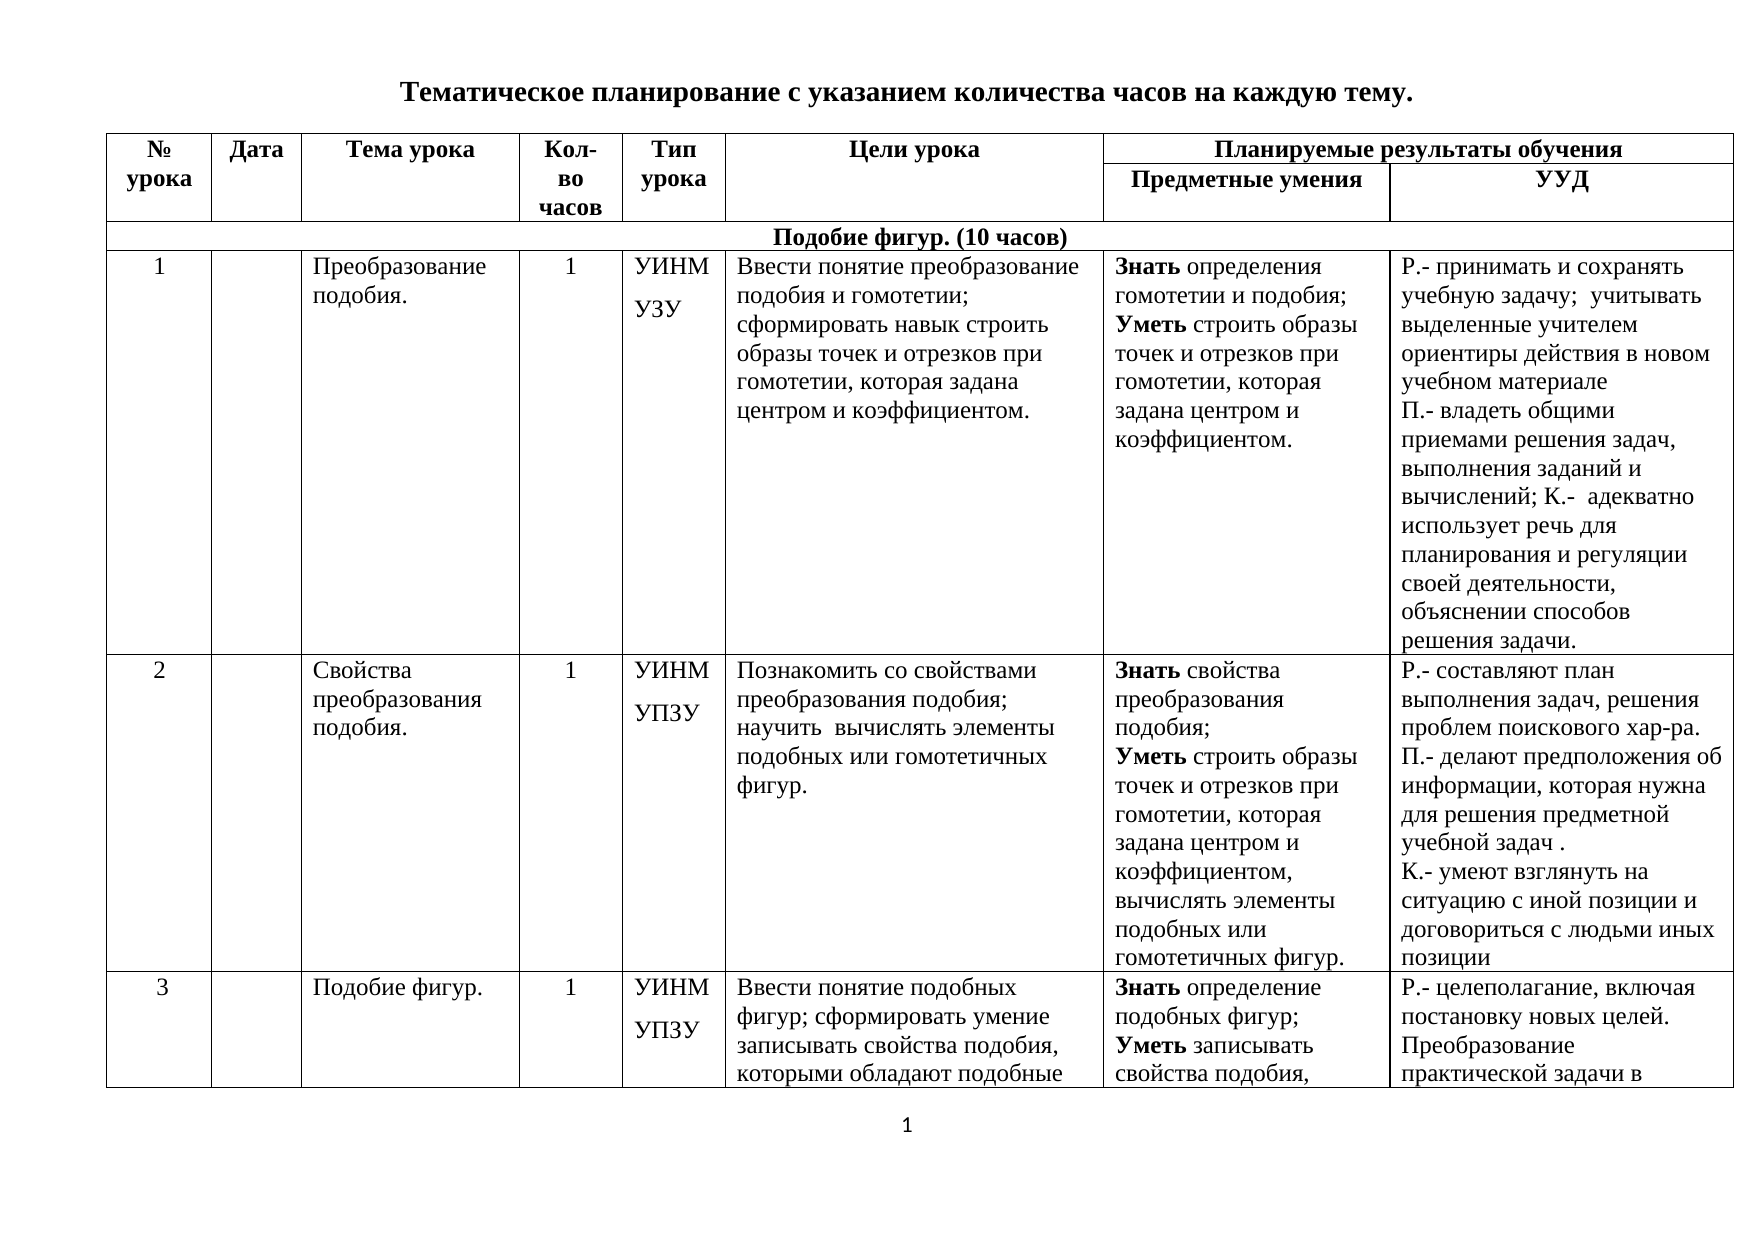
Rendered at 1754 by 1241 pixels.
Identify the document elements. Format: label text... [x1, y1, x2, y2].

table_cell Знать определения гомотетии и подобия; Уметь строить образы точек и отрезков при гомотетии, которая задана центром и коэффициентом. [1104, 251, 1389, 654]
table_cell [212, 972, 301, 1087]
table_header Цели урока [726, 134, 1103, 221]
text Тематическое планирование с указанием количества часов на каждую тему. [118, 74, 1695, 107]
table_cell Подобие фигур. (10 часов) [107, 222, 1733, 250]
table_cell [212, 655, 301, 971]
table_cell Предметные умения [1104, 164, 1389, 221]
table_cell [1391, 972, 1733, 1087]
table_cell Подобие фигур. [302, 972, 519, 1087]
table_header Кол- во часов [520, 134, 622, 221]
table_cell Преобразование подобия. [302, 251, 519, 654]
table_header Дата [212, 134, 301, 221]
table_cell 3 [107, 972, 211, 1087]
table_header Тема урока [302, 134, 519, 221]
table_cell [1104, 972, 1389, 1087]
table_cell Свойства преобразования подобия. [302, 655, 519, 971]
table_cell УУД [1391, 164, 1733, 221]
table_cell Р.- принимать и сохранять учебную задачу; учитывать выделенные учителем ориентиры действия в новом учебном материале П.- владеть общими приемами решения задач, выполнения заданий и вычислений; К.- адекватно использует речь для планирования и регуляции своей деятельности, объяснении способов решения задачи. [1391, 251, 1733, 654]
table_cell 1 [107, 251, 211, 654]
table_cell УИНМ УЗУ [623, 251, 725, 654]
table_header Тип урока [623, 134, 725, 221]
table_cell УИНМ УПЗУ [623, 655, 725, 971]
table_cell 1 [520, 655, 622, 971]
table_cell Познакомить со свойствами преобразования подобия; научить вычислять элементы подобных или гомотетичных фигур. [726, 655, 1103, 971]
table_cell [726, 972, 1103, 1087]
table_cell 2 [107, 655, 211, 971]
table_cell 1 [520, 251, 622, 654]
table_cell Ввести понятие преобразование подобия и гомотетии; сформировать навык строить образы точек и отрезков при гомотетии, которая задана центром и коэффициентом. [726, 251, 1103, 654]
table_cell Знать свойства преобразования подобия; Уметь строить образы точек и отрезков при гомотетии, которая задана центром и коэффициентом, вычислять элементы подобных или гомотетичных фигур. [1104, 655, 1389, 971]
table_header Планируемые результаты обучения [1104, 134, 1733, 163]
table_header № урока [107, 134, 211, 221]
table_cell Р.- составляют план выполнения задач, решения проблем поискового хар-ра. П.- делают предположения об информации, которая нужна для решения предметной учебной задач . К.- умеют взглянуть на ситуацию с иной позиции и договориться с людьми иных позиции [1391, 655, 1733, 971]
table_cell [212, 251, 301, 654]
table_cell 1 [520, 972, 622, 1087]
table_cell УИНМ УПЗУ [623, 972, 725, 1087]
